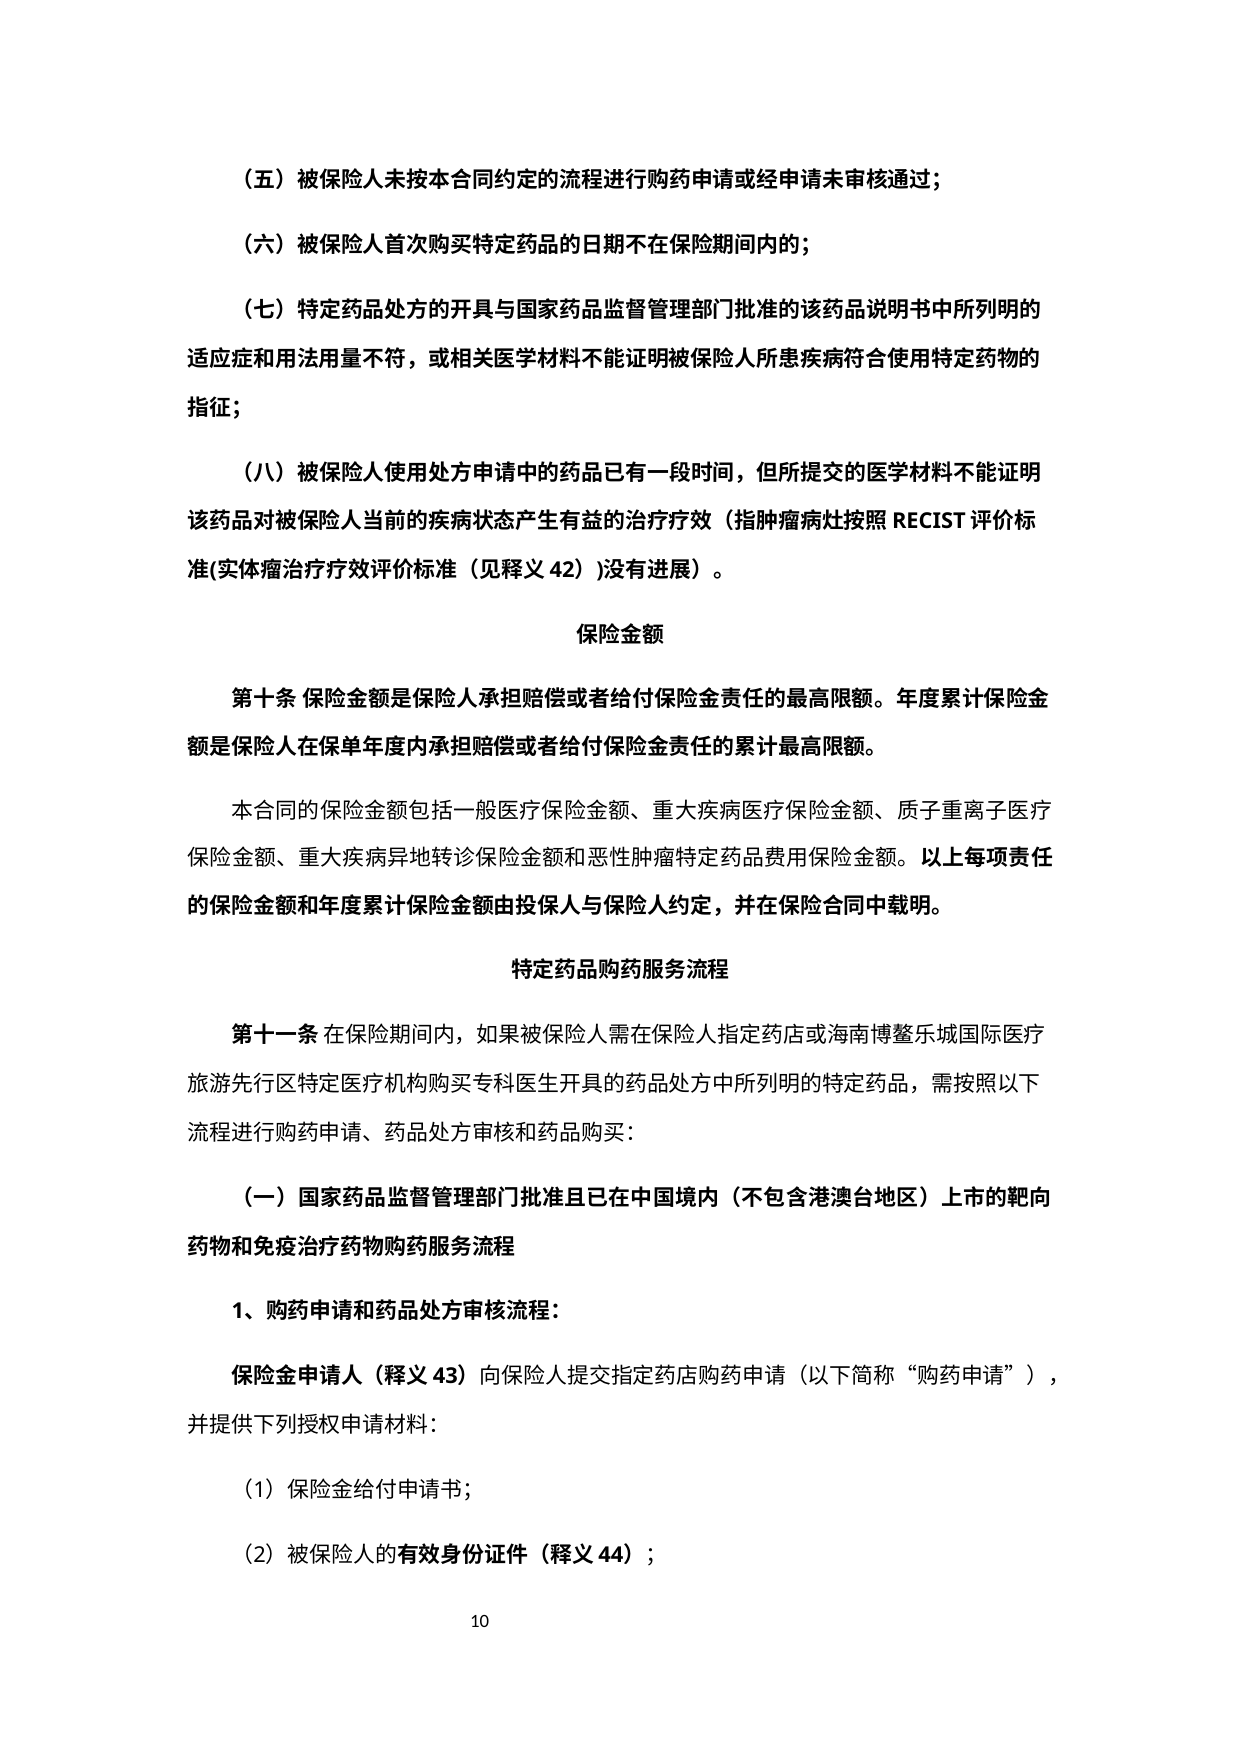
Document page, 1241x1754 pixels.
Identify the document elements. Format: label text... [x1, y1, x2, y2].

list 第十条 保险金额是保险人承担赔偿或者给付保险金责任的最高限额。年度累计保险金额是保险人在保单年度内承担赔偿或者给付保险金责任的累计最高限额。 [187, 681, 1053, 760]
text 保险金申请人（释义43）向保险人提交指定药店购药申请（以下简称“购药申请”），并提供下列授权申请材料： [187, 1358, 1053, 1439]
text （1）保险金给付申请书； [187, 1472, 1053, 1504]
text （2）被保险人的有效身份证件（释义44）； [187, 1537, 1053, 1569]
text 保险金额 [187, 617, 1053, 649]
text （七）特定药品处方的开具与国家药品监督管理部门批准的该药品说明书中所列明的适应症和用法用量不符，或相关医学材料不能证明被保险人所患疾病符合使用特定药物的指征； [187, 292, 1053, 422]
text 第十一条 在保险期间内，如果被保险人需在保险人指定药店或海南博鳌乐城国际医疗旅游先行区特定医疗机构购买专科医生开具的药品处方中所列明的特定药品，需按照以下流程进行购药申请、药品处方审核和药品购买： [187, 1017, 1053, 1147]
text （六）被保险人首次购买特定药品的日期不在保险期间内的； [187, 227, 1053, 259]
text 特定药品购药服务流程 [187, 952, 1053, 984]
text 本合同的保险金额包括一般医疗保险金额、重大疾病医疗保险金额、质子重离子医疗保险金额、重大疾病异地转诊保险金额和恶性肿瘤特定药品费用保险金额。以上每项责任的保险金额和年度累计保险金额由投保人与保险人约定，并在保险合同中载明。 [187, 793, 1053, 919]
text （八）被保险人使用处方申请中的药品已有一段时间，但所提交的医学材料不能证明该药品对被保险人当前的疾病状态产生有益的治疗疗效（指肿瘤病灶按照RECIST评价标准(实体瘤治疗疗效评价标准（见释义42）)没有进展）。 [187, 454, 1053, 584]
text （一）国家药品监督管理部门批准且已在中国境内（不包含港澳台地区）上市的靶向药物和免疫治疗药物购药服务流程 [187, 1179, 1053, 1261]
text 1、购药申请和药品处方审核流程： [187, 1293, 1053, 1326]
text （五）被保险人未按本合同约定的流程进行购药申请或经申请未审核通过； [187, 162, 1053, 194]
